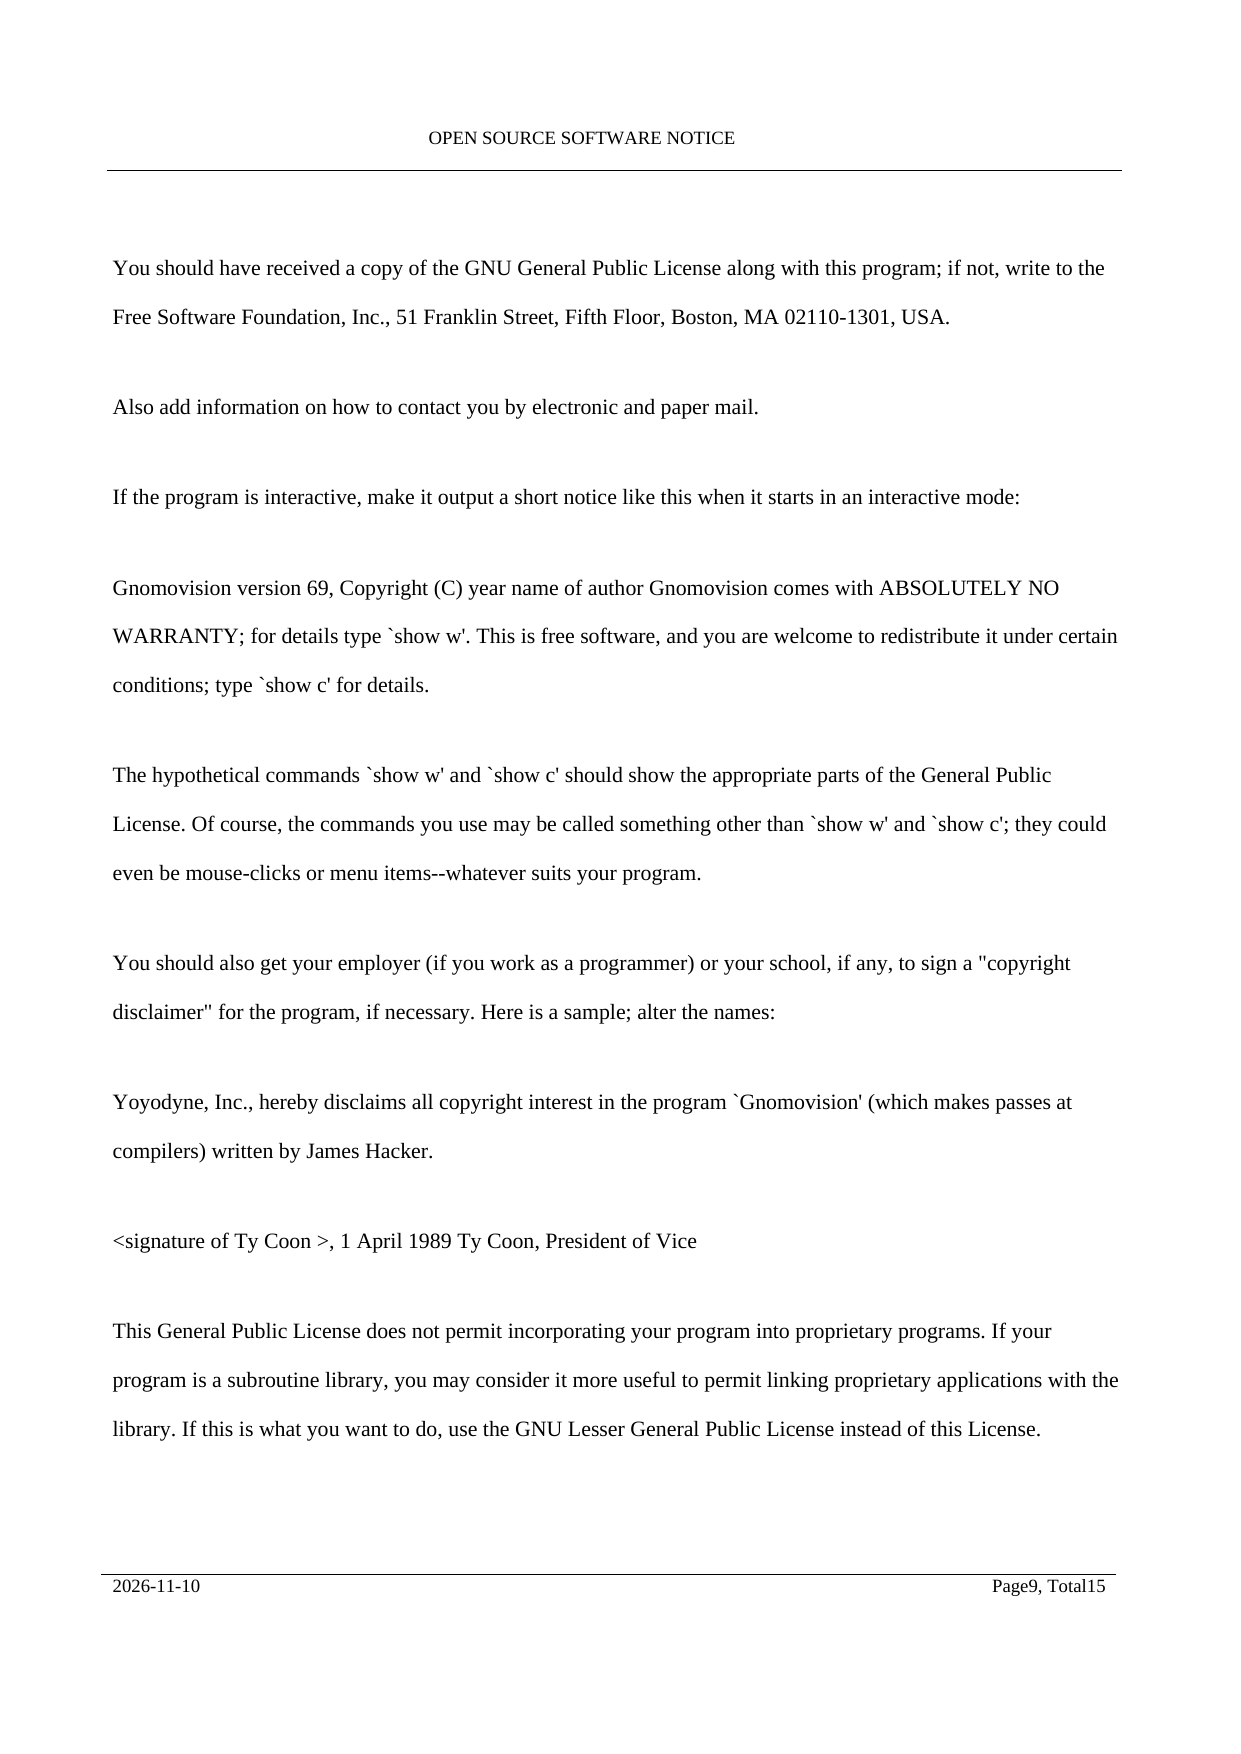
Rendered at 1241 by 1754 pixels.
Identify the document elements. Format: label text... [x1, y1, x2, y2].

text This General Public License does not permit incorporating your program into proprietary programs. If your program is a subroutine library, you may consider it more useful to permit linking proprietary applications with the library. If this is what you want to do, use the GNU Lesser General Public License instead of this License. [112, 1314, 1128, 1444]
text You should also get your employer (if you work as a programmer) or your school, if any, to sign a "copyright disclaimer" for the program, if necessary. Here is a sample; alter the names: [112, 946, 1128, 1027]
text Gnomovision version 69, Copyright (C) year name of author Gnomovision comes with ABSOLUTELY NO WARRANTY; for details type `show w'. This is free software, and you are welcome to redistribute it under certain conditions; type `show c' for details. [112, 571, 1128, 701]
text Yoyodyne, Inc., hereby disclaims all copyright interest in the program `Gnomovision' (which makes passes at compilers) written by James Hacker. [112, 1085, 1128, 1166]
text If the program is interactive, make it output a short notice like this when it starts in an interactive mode: [112, 481, 1128, 513]
text The hypothetical commands `show w' and `show c' should show the appropriate parts of the General Public License. Of course, the commands you use may be called something other than `show w' and `show c'; they could even be mouse-clicks or menu items--whatever suits your program. [112, 758, 1128, 888]
text You should have received a copy of the GNU General Public License along with this program; if not, write to the Free Software Foundation, Inc., 51 Franklin Street, Fifth Floor, Boston, MA 02110-1301, USA. [112, 251, 1128, 333]
text Also add information on how to contact you by electronic and paper mail. [112, 390, 1128, 423]
text <signature of Ty Coon >, 1 April 1989 Ty Coon, President of Vice [112, 1224, 1128, 1257]
